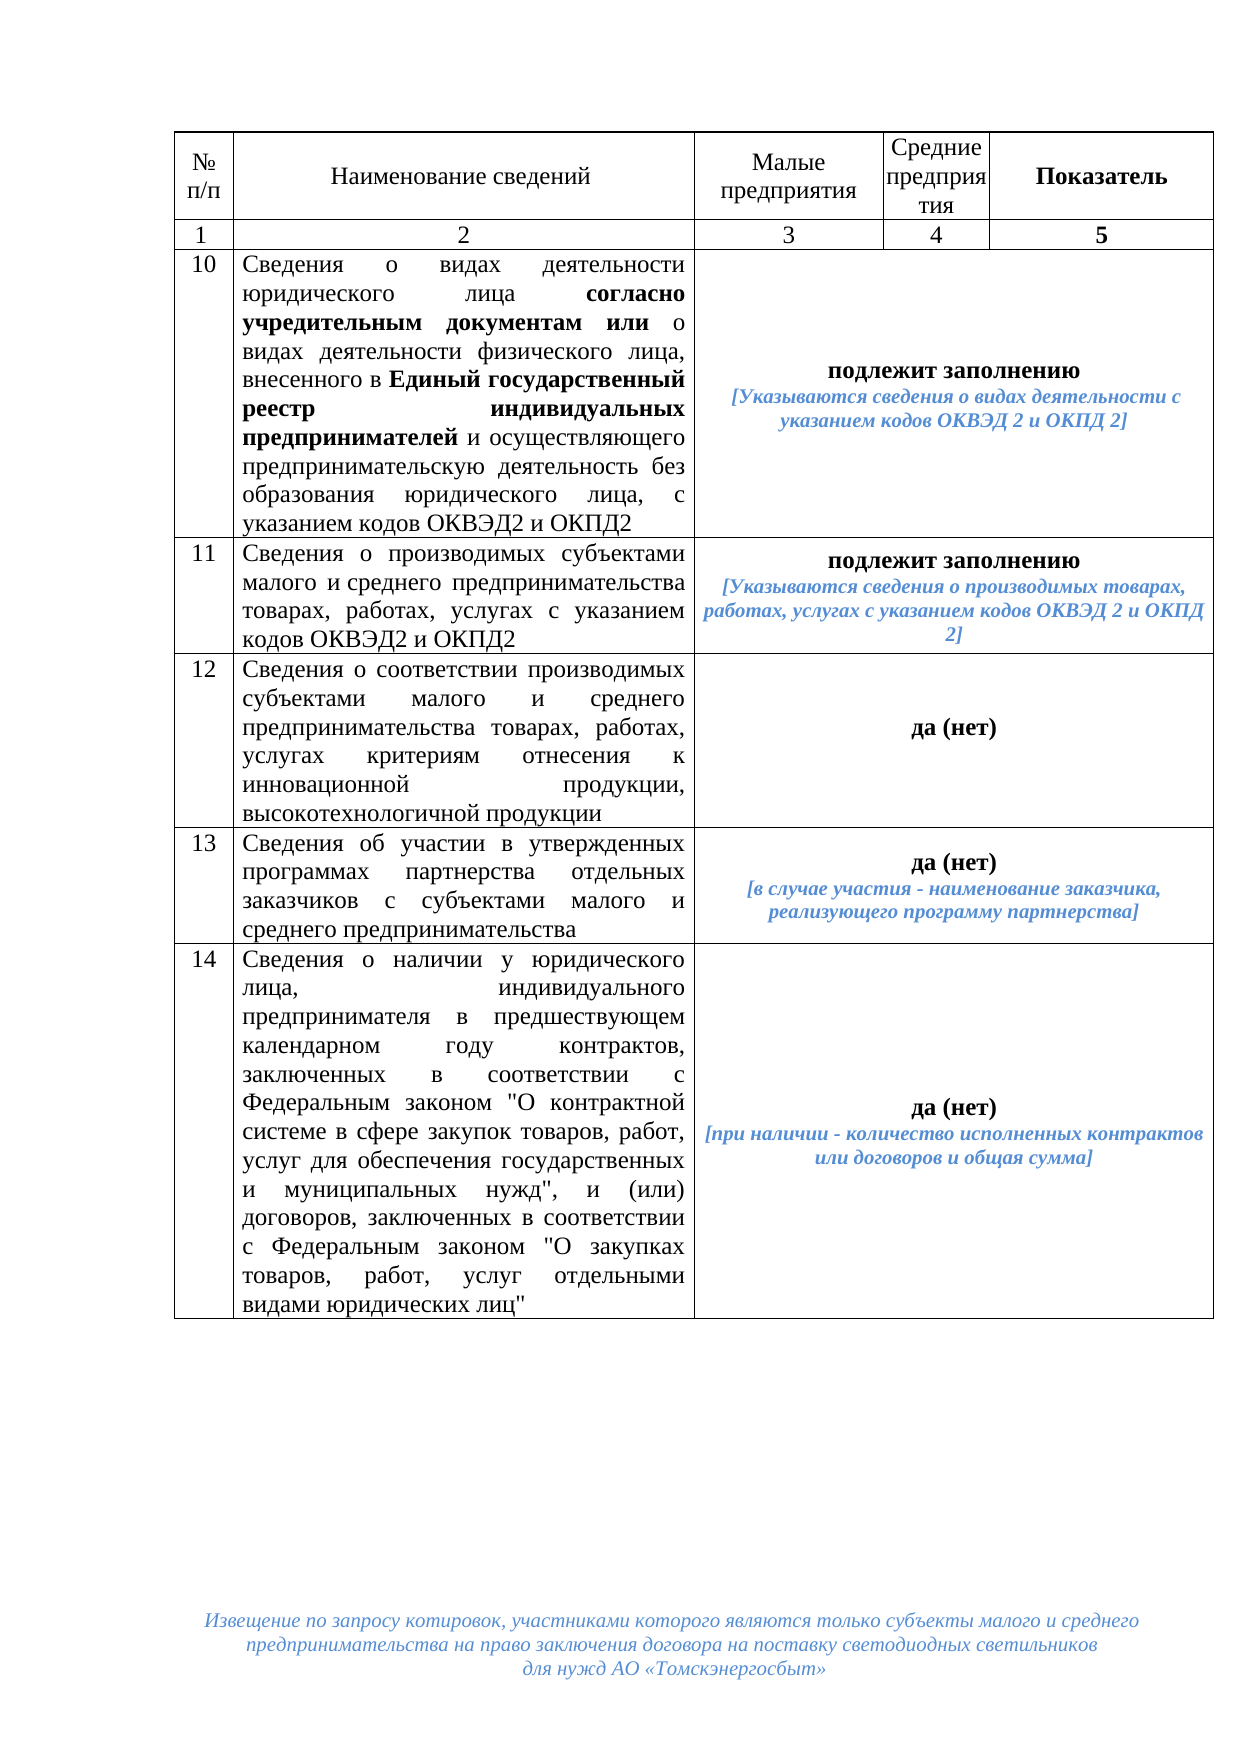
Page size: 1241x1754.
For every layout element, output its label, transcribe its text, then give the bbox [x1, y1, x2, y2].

table_header № п/п [175, 133, 233, 219]
table_cell 11 [175, 538, 233, 653]
table_cell да (нет) [при наличии - количество исполненных контрактов или договоров и общая сумма] [695, 944, 1213, 1317]
table_cell да (нет) [в случае участия - наименование заказчика, реализующего программу партнерства] [695, 828, 1213, 943]
table_cell 14 [175, 944, 233, 1317]
table_cell Сведения о видах деятельности юридического лица согласно учредительным документам или о видах деятельности физического лица, внесенного в Единый государственный реестр индивидуальных предпринимателей и осуществляющего предпринимательскую деятельность без образования юридического лица, с указанием кодов ОКВЭД2 и ОКПД2 [234, 250, 694, 537]
table_cell Сведения о соответствии производимых субъектами малого и среднего предпринимательства товарах, работах, услугах критериям отнесения к инновационной продукции, высокотехнологичной продукции [234, 654, 694, 827]
table_header Малые предприятия [695, 133, 883, 219]
table_cell подлежит заполнению [Указываются сведения о производимых товарах, работах, услугах с указанием кодов ОКВЭД 2 и ОКПД 2] [695, 538, 1213, 653]
table_cell 12 [175, 654, 233, 827]
table_cell 3 [695, 220, 883, 248]
table_cell да (нет) [695, 654, 1213, 827]
table_cell Сведения о наличии у юридического лица, индивидуального предпринимателя в предшествующем календарном году контрактов, заключенных в соответствии с Федеральным законом "О контрактной системе в сфере закупок товаров, работ, услуг для обеспечения государственных и муниципальных нужд", и (или) договоров, заключенных в соответствии с Федеральным законом "О закупках товаров, работ, услуг отдельными видами юридических лиц" [234, 944, 694, 1317]
table_cell 5 [990, 220, 1213, 248]
table_header Показатель [990, 133, 1213, 219]
table_cell 10 [175, 250, 233, 537]
table_cell 13 [175, 828, 233, 943]
table_cell Сведения об участии в утвержденных программах партнерства отдельных заказчиков с субъектами малого и среднего предпринимательства [234, 828, 694, 943]
table_cell подлежит заполнению [Указываются сведения о видах деятельности с указанием кодов ОКВЭД 2 и ОКПД 2] [695, 250, 1213, 537]
table_cell 4 [884, 220, 989, 248]
table_cell 2 [234, 220, 694, 248]
table_header Средние предприятия [884, 133, 989, 219]
table_header Наименование сведений 2 [234, 133, 694, 219]
table_cell 1 3 [175, 220, 233, 248]
table_cell Сведения о производимых субъектами малого и среднего предпринимательства товарах, работах, услугах с указанием кодов ОКВЭД2 и ОКПД2 [234, 538, 694, 653]
